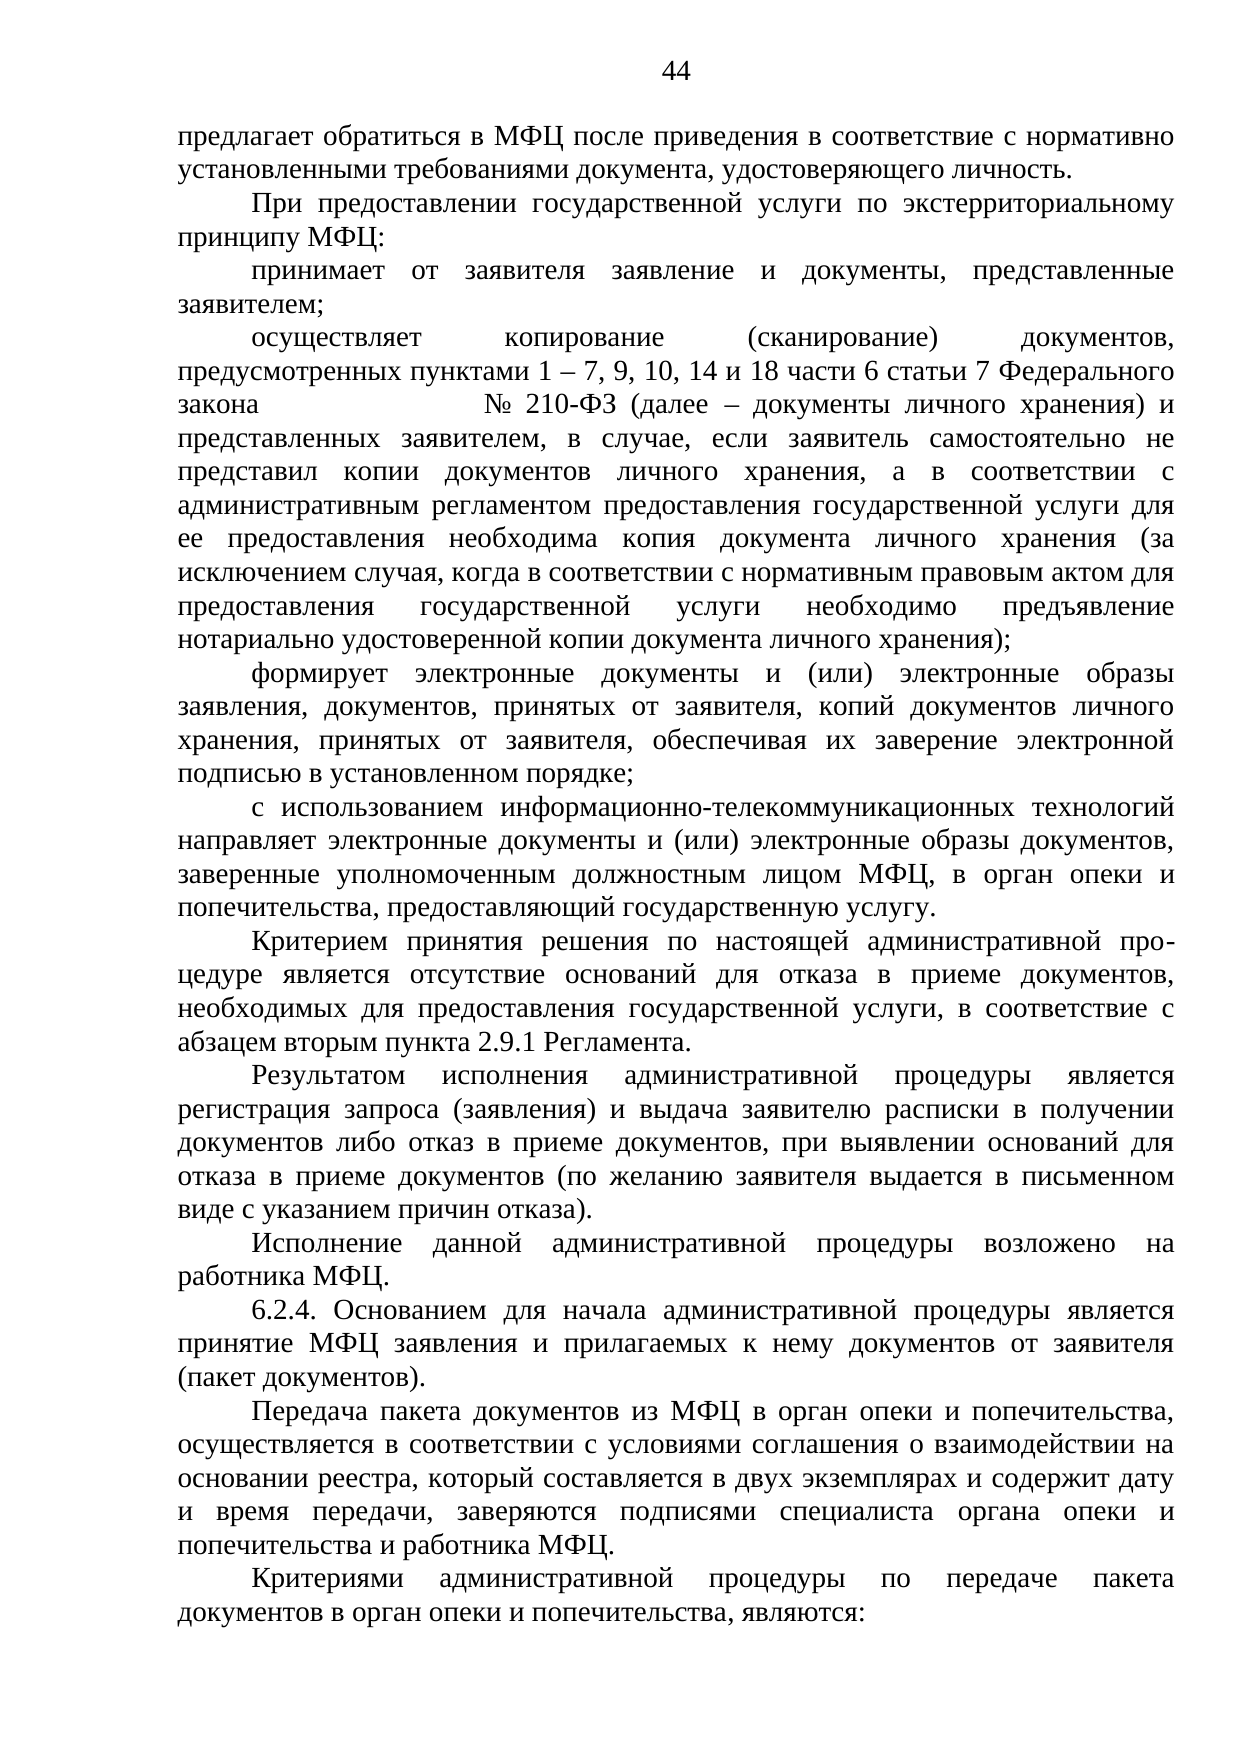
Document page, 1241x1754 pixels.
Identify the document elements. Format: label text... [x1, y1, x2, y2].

text Результатом исполнения административной процедуры является регистрация запроса (заявления) и выдача заявителю расписки в получении документов либо отказ в приеме документов, при выявлении оснований для отказа в приеме документов (по желанию заявителя выдается в письменном виде с указанием причин отказа). [177, 1057, 1175, 1225]
text Передача пакета документов из МФЦ в орган опеки и попечительства, осуществляется в соответствии с условиями соглашения о взаимодействии на основании реестра, который составляется в двух экземплярах и содержит дату и время передачи, заверяются подписями специалиста органа опеки и попечительства и работника МФЦ. [177, 1393, 1175, 1560]
text 6.2.4. Основанием для начала административной процедуры является принятие МФЦ заявления и прилагаемых к нему документов от заявителя (пакет документов). [177, 1292, 1175, 1393]
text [177, 118, 1175, 185]
text формирует электронные документы и (или) электронные образы заявления, документов, принятых от заявителя, копий документов личного хранения, принятых от заявителя, обеспечивая их заверение электронной подписью в установленном порядке; [177, 655, 1175, 789]
text с использованием информационно-телекоммуникационных технологий направляет электронные документы и (или) электронные образы документов, заверенные уполномоченным должностным лицом МФЦ, в орган опеки и попечительства, предоставляющий государственную услугу. [177, 789, 1175, 923]
text осуществляет копирование (сканирование) документов, предусмотренных пунктами 1 – 7, 9, 10, 14 и 18 части 6 статьи 7 Федерального закона № 210-ФЗ (далее – документы личного хранения) и представленных заявителем, в случае, если заявитель самостоятельно не представил копии документов личного хранения, а в соответствии с административным регламентом предоставления государственной услуги для ее предоставления необходима копия документа личного хранения (за исключением случая, когда в соответствии с нормативным правовым актом для предоставления государственной услуги необходимо предъявление нотариально удостоверенной копии документа личного хранения); [177, 319, 1175, 655]
text Критерием принятия решения по настоящей административной процедуре является отсутствие оснований для отказа в приеме документов, необходимых для предоставления государственной услуги, в соответствие с абзацем вторым пункта 2.9.1 Регламента. [177, 923, 1175, 1057]
text принимает от заявителя заявление и документы, представленные заявителем; [177, 252, 1175, 319]
text Исполнение данной административной процедуры возложено на работника МФЦ. [177, 1225, 1175, 1292]
text При предоставлении государственной услуги по экстерриториальному принципу МФЦ: [177, 185, 1175, 252]
text Критериями административной процедуры по передаче пакета документов в орган опеки и попечительства, являются: [177, 1560, 1175, 1627]
